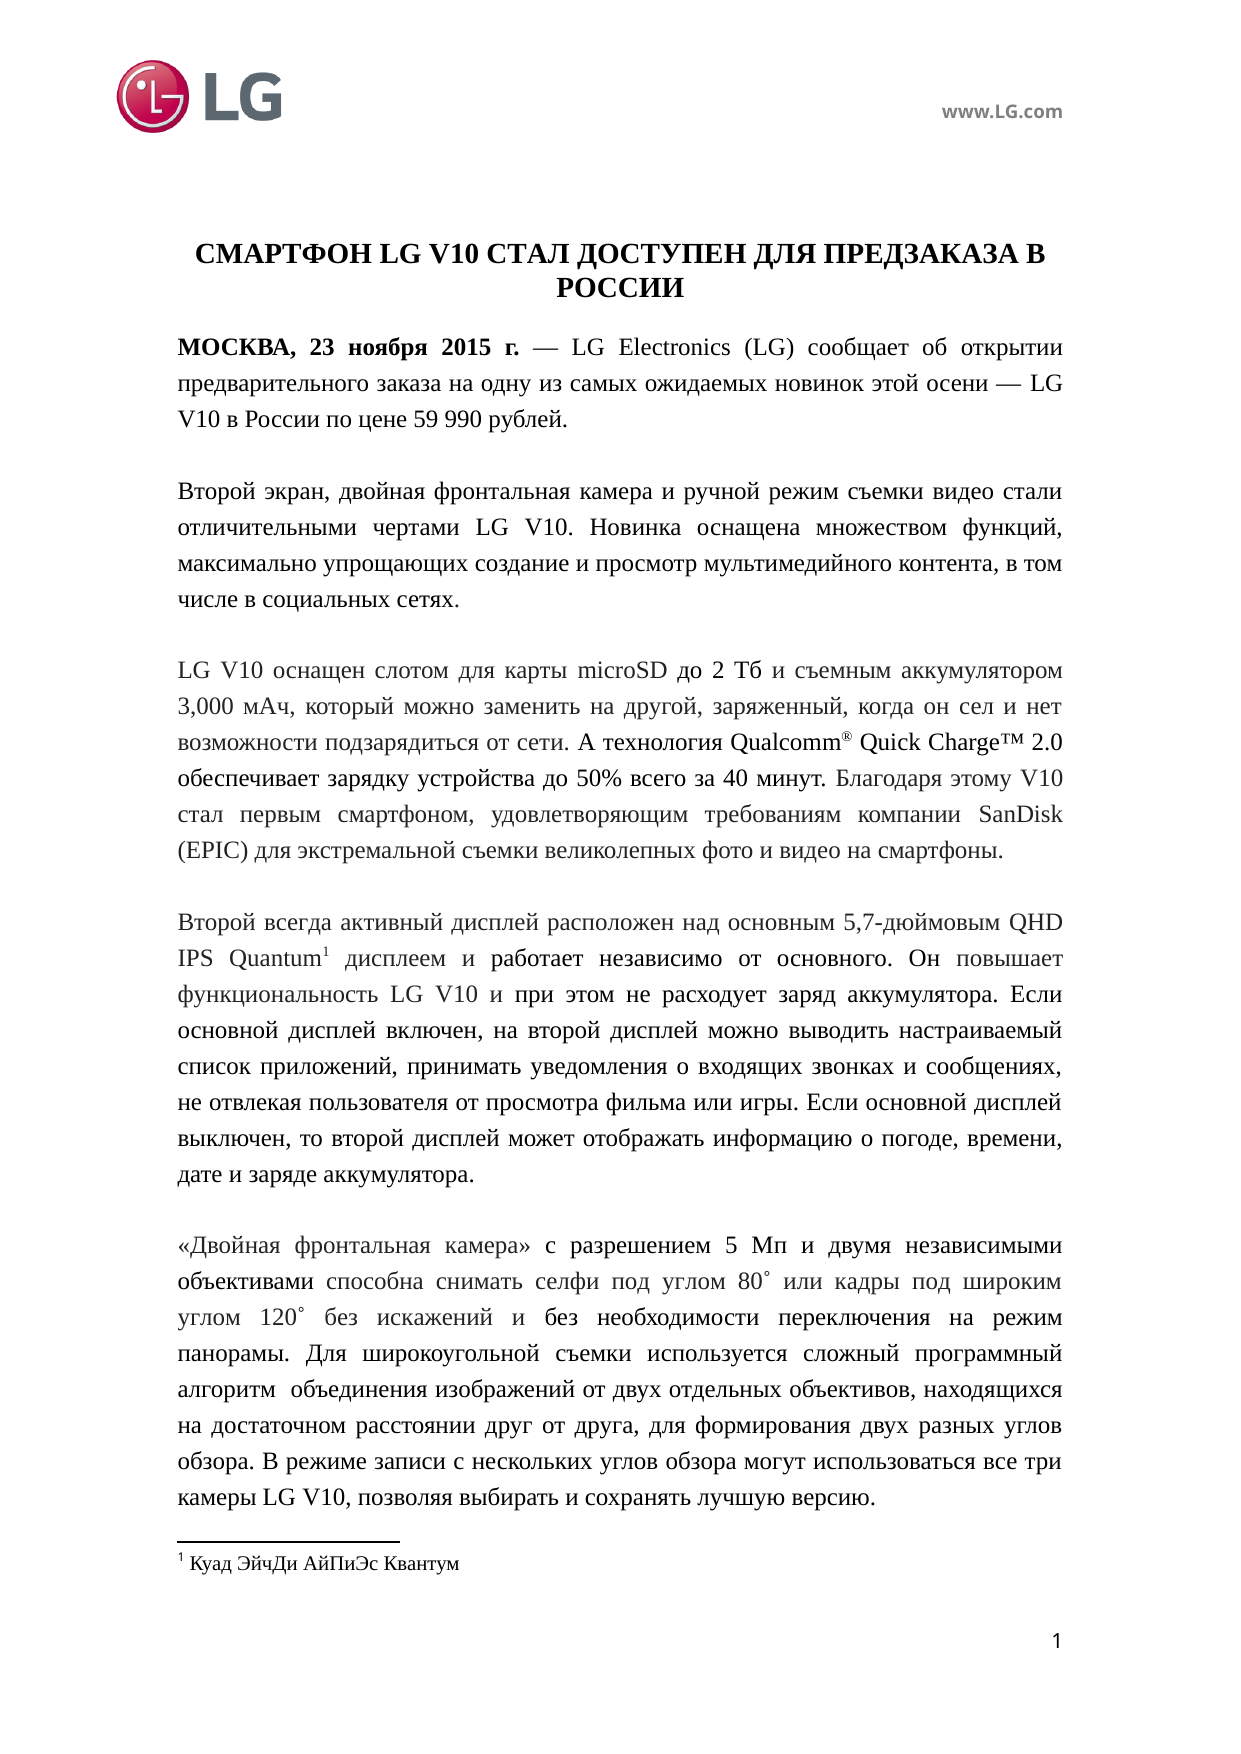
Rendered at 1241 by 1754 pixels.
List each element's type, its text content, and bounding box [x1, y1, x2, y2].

picture [114, 58, 286, 137]
text LG V10 оснащен слотом для карты microSD до 2 Тб и съемным аккумулятором 3,000 мАч, который можно заменить на другой, заряженный, когда он сел и нет возможности подзарядиться от сети. А технология Qualcomm® Quick Charge™ 2.0 обеспечивает зарядку устройства до 50% всего за 40 минут. Благодаря этому V10 стал первым смартфоном, удовлетворяющим требованиям компании SanDisk (EPIC) для экстремальной съемки великолепных фото и видео на смартфоны. [177, 656, 1063, 864]
text Второй всегда активный дисплей расположен над основным 5,7-дюймовым QHD IPS Quantum дисплеем и работает независимо от основного. Он повышает функциональность LG V10 и при этом не расходует заряд аккумулятора. Если основной дисплей включен, на второй дисплей можно выводить настраиваемый список приложений, принимать уведомления о входящих звонках и сообщениях, не отвлекая пользователя от просмотра фильма или игры. Если основной дисплей выключен, то второй дисплей может отображать информацию о погоде, времени, дате и заряде аккумулятора. [177, 907, 1063, 1187]
text смартфон LG V10 СТАЛ ДОСТУПЕН ДЛЯ ПРЕДЗАКАЗА В РОССИИ [177, 236, 1063, 303]
text МОСКВА, 23 ноября 2015 г. — LG Electronics (LG) сообщает об открытии предварительного заказа на одну из самых ожидаемых новинок этой осени — LG V10 в России по цене 59 990 рублей. [177, 332, 1063, 433]
text Второй экран, двойная фронтальная камера и ручной режим съемки видео стали отличительными чертами LG V10. Новинка оснащена множеством функций, максимально упрощающих создание и просмотр мультимедийного контента, в том числе в социальных сетях. [177, 476, 1063, 612]
text «Двойная фронтальная камера» с разрешением 5 Мп и двумя независимыми объективами способна снимать селфи под углом 80˚ или кадры под широким углом 120˚ без искажений и без необходимости переключения на режим панорамы. Для широкоугольной съемки используется сложный программный алгоритм объединения изображений от двух отдельных объективов, находящихся на достаточном расстоянии друг от друга, для формирования двух разных углов обзора. В режиме записи с нескольких углов обзора могут использоваться все три камеры LG V10, позволяя выбирать и сохранять лучшую версию. [177, 1231, 1063, 1511]
